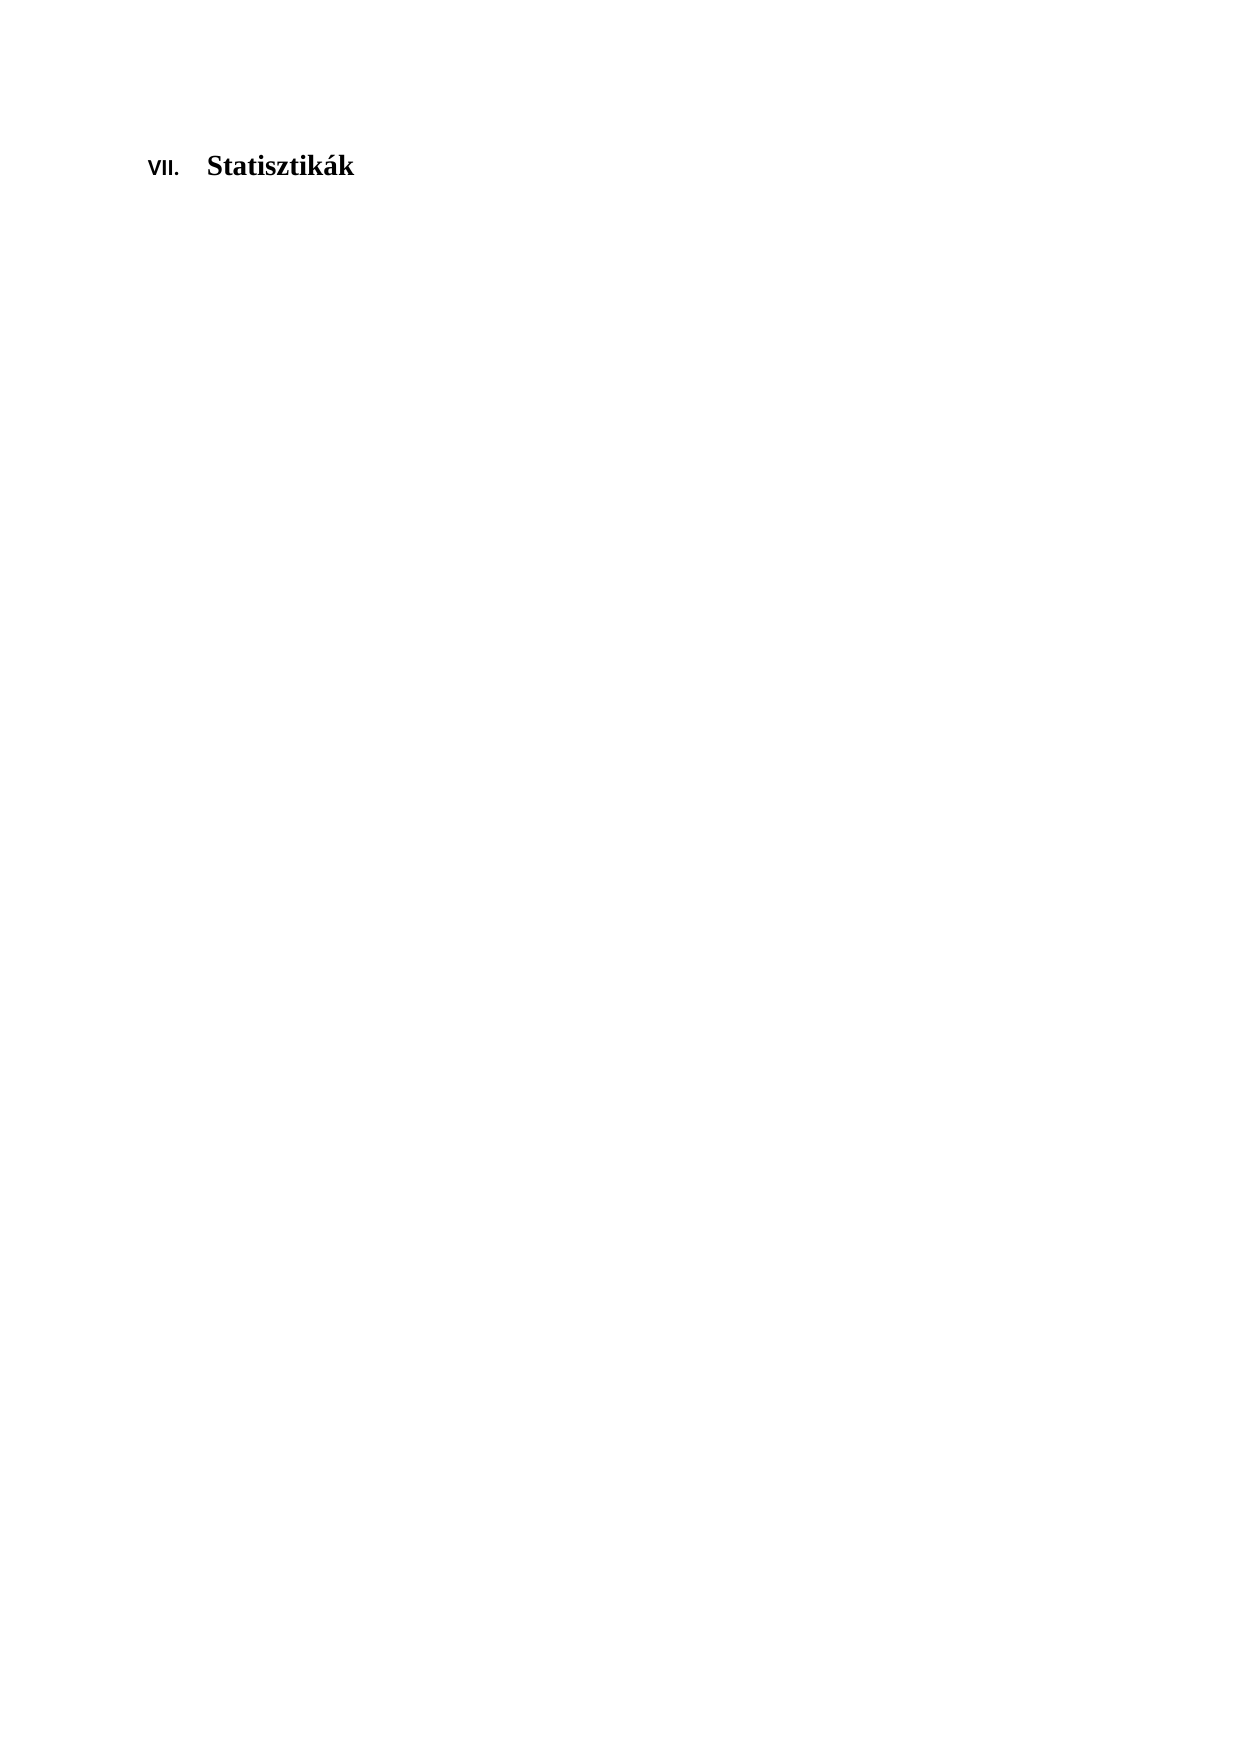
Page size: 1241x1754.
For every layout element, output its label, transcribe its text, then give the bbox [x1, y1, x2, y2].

list Statisztikák [148, 148, 1093, 181]
